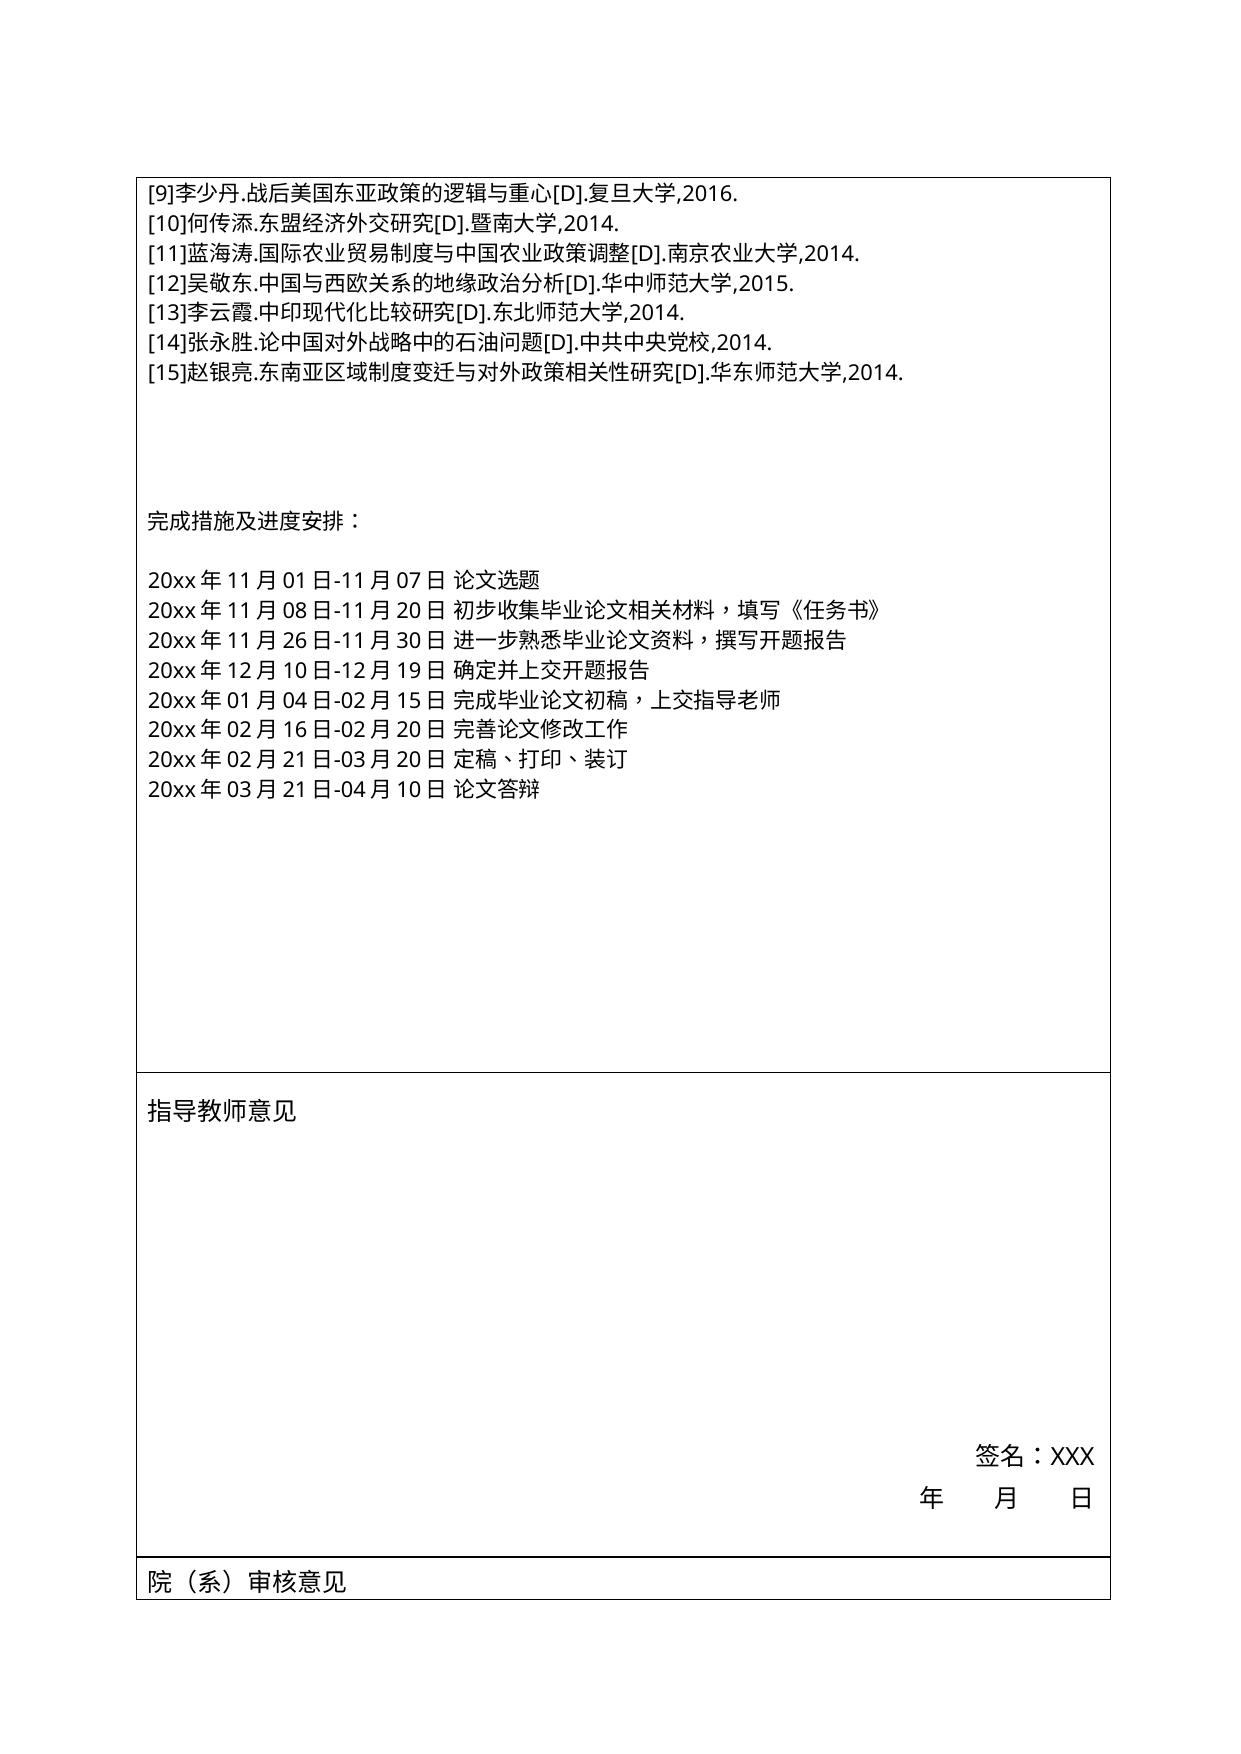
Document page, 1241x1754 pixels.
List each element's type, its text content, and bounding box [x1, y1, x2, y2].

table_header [137, 178, 1110, 1072]
table_cell 指导教师意见 签名：XXX 年 月 日 [137, 1073, 1110, 1556]
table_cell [137, 1558, 1110, 1599]
